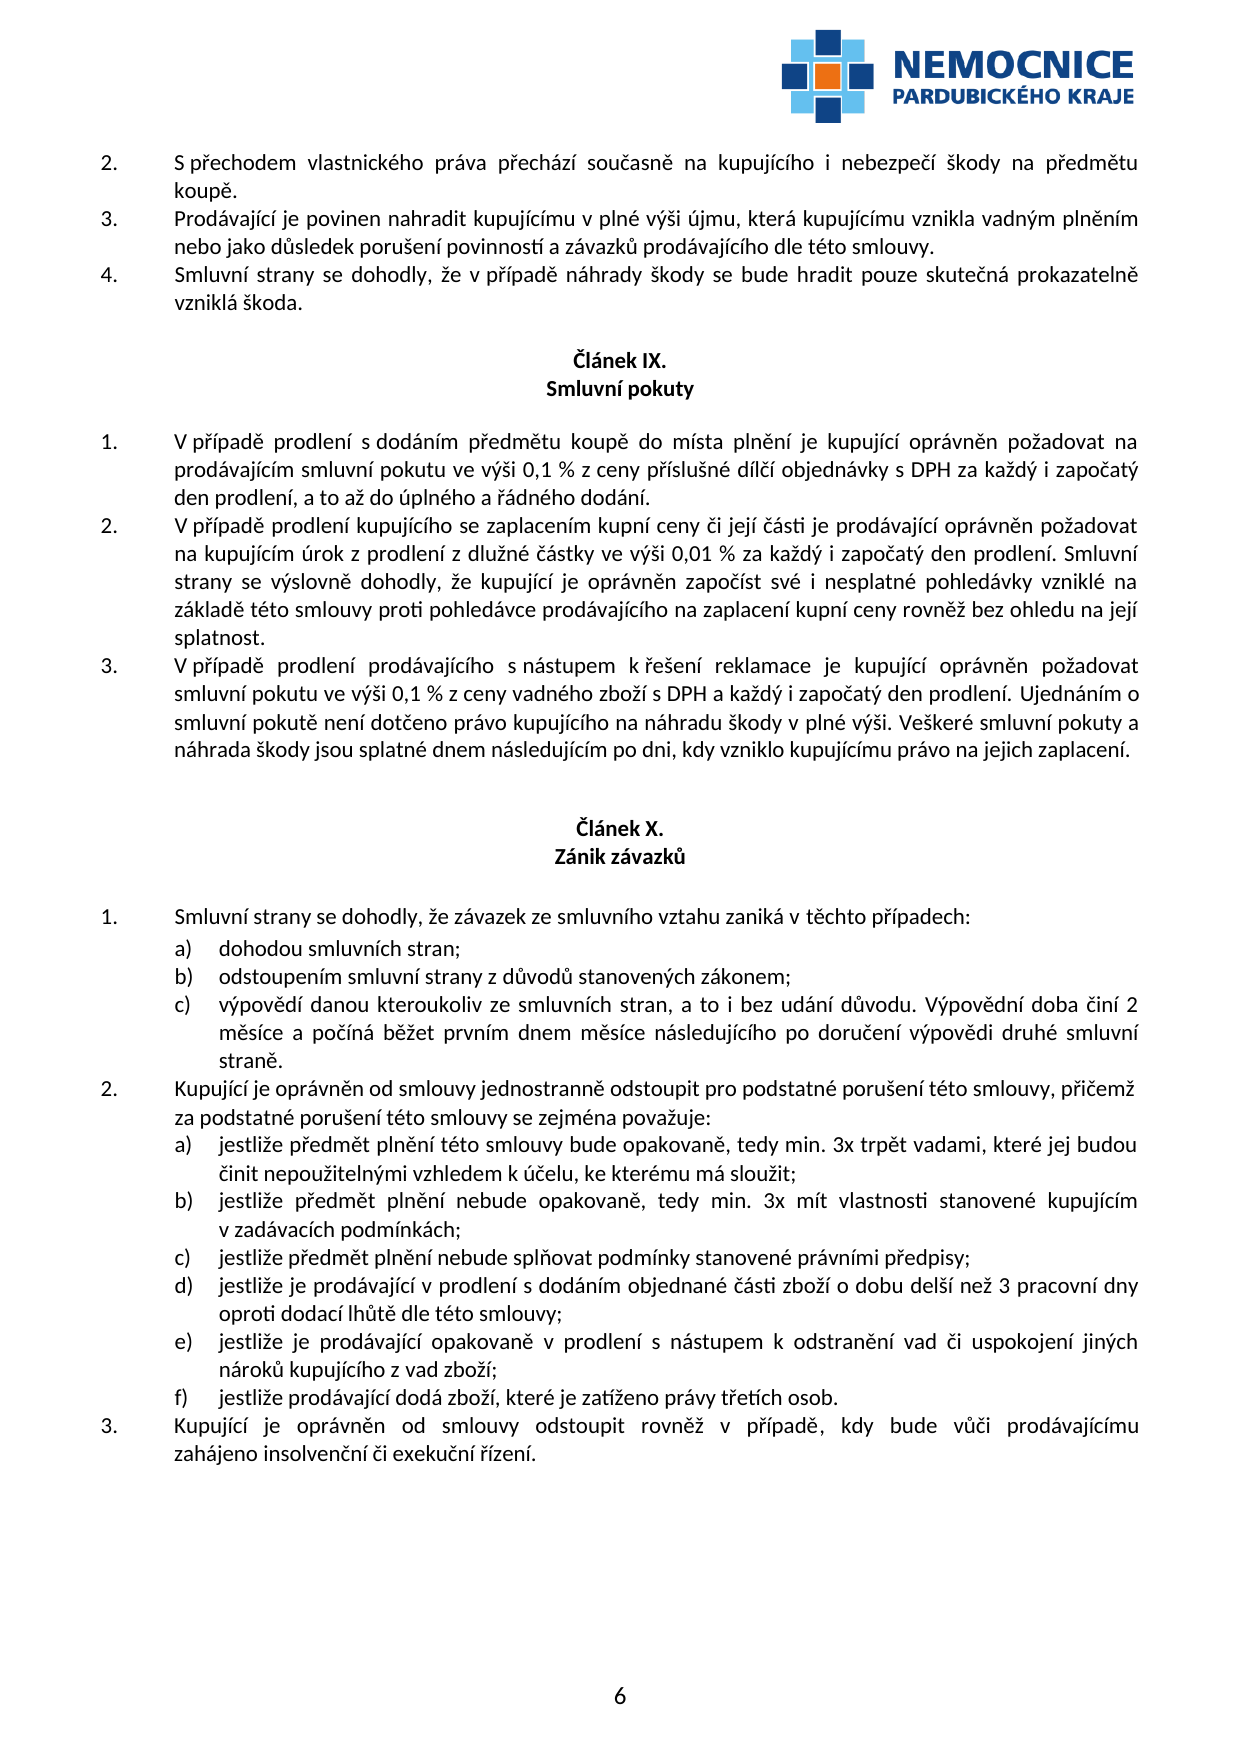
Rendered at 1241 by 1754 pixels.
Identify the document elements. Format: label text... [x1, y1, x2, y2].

list dohodou smluvních stran; [174, 934, 1140, 962]
list jestliže předmět plnění nebude splňovat podmínky stanovené právními předpisy; [174, 1243, 1140, 1271]
text za podstatné porušení této smlouvy se zejména považuje: [100, 1103, 1140, 1131]
title Zánik závazků [100, 842, 1140, 870]
list odstoupením smluvní strany z důvodů stanovených zákonem; [174, 962, 1140, 991]
text 3. Prodávající je povinen nahradit kupujícímu v plné výši újmu, která kupujícímu vznikla vadným plněním nebo jako důsledek porušení povinností a závazků prodávajícího dle této smlouvy. [100, 204, 1140, 260]
list jestliže prodávající dodá zboží, které je zatíženo právy třetích osob. [174, 1383, 1140, 1411]
list Smluvní strany se dohodly, že závazek ze smluvního vztahu zaniká v těchto případech: [100, 902, 1140, 930]
text 4. Smluvní strany se dohodly, že v případě náhrady škody se bude hradit pouze skutečná prokazatelně vzniklá škoda. [100, 260, 1140, 316]
list jestliže předmět plnění této smlouvy bude opakovaně, tedy min. 3x trpět vadami, které jej budou činit nepoužitelnými vzhledem k účelu, ke kterému má sloužit; [174, 1131, 1140, 1187]
picture [780, 28, 1134, 124]
subtitle Smluvní pokuty [100, 374, 1140, 402]
title Článek X. [100, 814, 1140, 842]
subtitle Článek IX. [100, 346, 1140, 374]
list jestliže je prodávající v prodlení s dodáním objednané části zboží o dobu delší než 3 pracovní dny oproti dodací lhůtě dle této smlouvy; [174, 1271, 1140, 1327]
list jestliže je prodávající opakovaně v prodlení s nástupem k odstranění vad či uspokojení jiných nároků kupujícího z vad zboží; [174, 1327, 1140, 1383]
text 3. V případě prodlení prodávajícího s nástupem k řešení reklamace je kupující oprávněn požadovat smluvní pokutu ve výši 0,1 % z ceny vadného zboží s DPH a každý i započatý den prodlení. Ujednáním o smluvní pokutě není dotčeno právo kupujícího na náhradu škody v plné výši. Veškeré smluvní pokuty a náhrada škody jsou splatné dnem následujícím po dni, kdy vzniklo kupujícímu právo na jejich zaplacení. [100, 652, 1140, 764]
list jestliže předmět plnění nebude opakovaně, tedy min. 3x mít vlastnosti stanovené kupujícím v zadávacích podmínkách; [174, 1187, 1140, 1243]
text 1. V případě prodlení s dodáním předmětu koupě do místa plnění je kupující oprávněn požadovat na prodávajícím smluvní pokutu ve výši 0,1 % z ceny příslušné dílčí objednávky s DPH za každý i započatý den prodlení, a to až do úplného a řádného dodání. [100, 427, 1140, 511]
list Kupující je oprávněn od smlouvy jednostranně odstoupit pro podstatné porušení této smlouvy, přičemž [100, 1074, 1140, 1103]
text 2. S přechodem vlastnického práva přechází současně na kupujícího i nebezpečí škody na předmětu koupě. [100, 148, 1140, 204]
text 3. Kupující je oprávněn od smlouvy odstoupit rovněž v případě, kdy bude vůči prodávajícímu zahájeno insolvenční či exekuční řízení. [100, 1411, 1140, 1467]
list 2. V případě prodlení kupujícího se zaplacením kupní ceny či její části je prodávající oprávněn požadovat na kupujícím úrok z prodlení z dlužné částky ve výši 0,01 % za každý i započatý den prodlení. Smluvní strany se výslovně dohodly, že kupující je oprávněn započíst své i nesplatné pohledávky vzniklé na základě této smlouvy proti pohledávce prodávajícího na zaplacení kupní ceny rovněž bez ohledu na její splatnost. [100, 511, 1140, 652]
list výpovědí danou kteroukoliv ze smluvních stran, a to i bez udání důvodu. Výpovědní doba činí 2 měsíce a počíná běžet prvním dnem měsíce následujícího po doručení výpovědi druhé smluvní straně. [174, 991, 1140, 1074]
